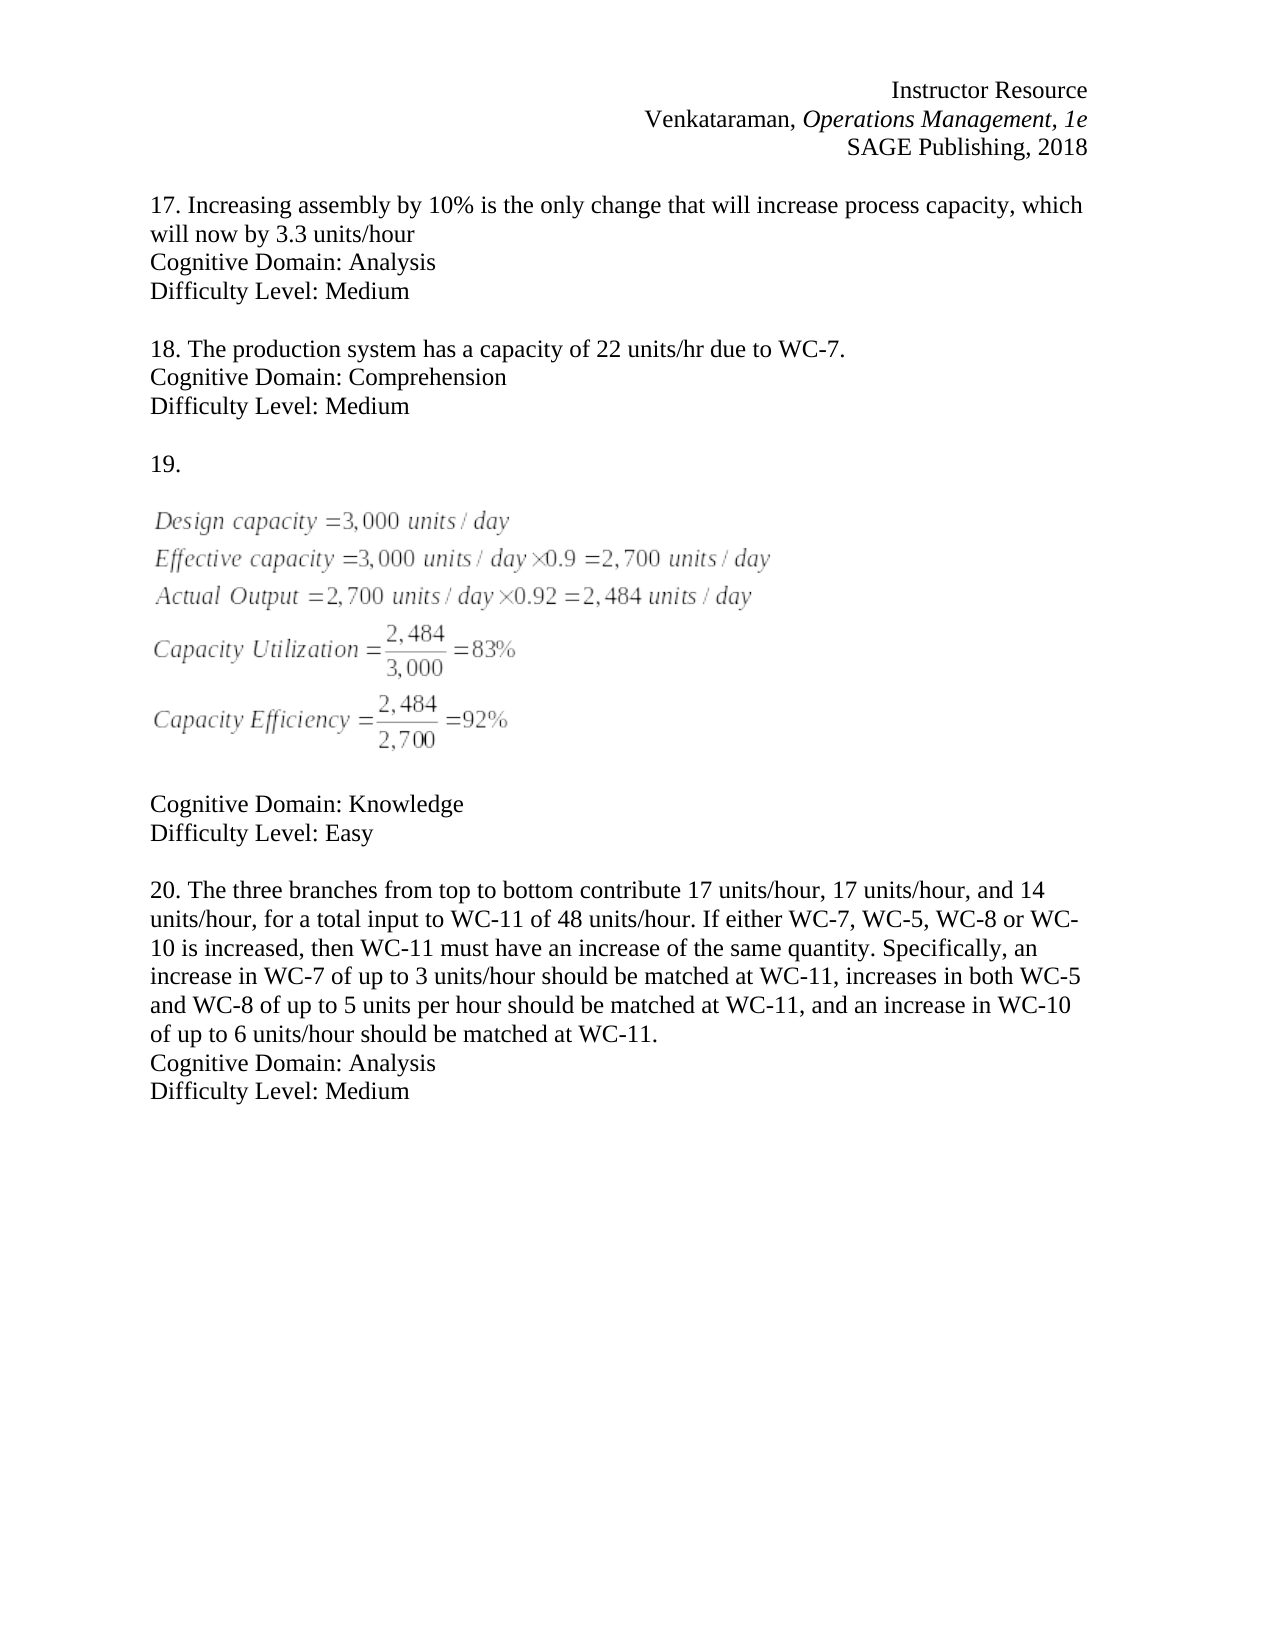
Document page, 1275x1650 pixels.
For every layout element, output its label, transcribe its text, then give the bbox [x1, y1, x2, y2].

text Difficulty Level: Medium [150, 276, 1087, 305]
text Cognitive Domain: Analysis [150, 1048, 1087, 1076]
text Difficulty Level: Easy [150, 818, 1087, 846]
text Difficulty Level: Medium [150, 1076, 1087, 1105]
text 17. Increasing assembly by 10% is the only change that will increase process capacity, which will now by 3.3 units/hour [150, 190, 1087, 247]
text Difficulty Level: Medium [150, 391, 1087, 420]
text Cognitive Domain: Comprehension [150, 362, 1087, 391]
text Cognitive Domain: Knowledge [150, 789, 1087, 818]
text 19. [150, 449, 1087, 477]
text 18. The production system has a capacity of 22 units/hr due to WC-7. [150, 334, 1087, 362]
text 20. The three branches from top to bottom contribute 17 units/hour, 17 units/hour, and 14 units/hour, for a total input to WC-11 of 48 units/hour. If either WC-7, WC-5, WC-8 or WC-10 is increased, then WC-11 must have an increase of the same quantity. Specifically, an increase in WC-7 of up to 3 units/hour should be matched at WC-11, increases in both WC-5 and WC-8 of up to 5 units per hour should be matched at WC-11, and an increase in WC-10 of up to 6 units/hour should be matched at WC-11. [150, 875, 1087, 1048]
text Cognitive Domain: Analysis [150, 247, 1087, 276]
